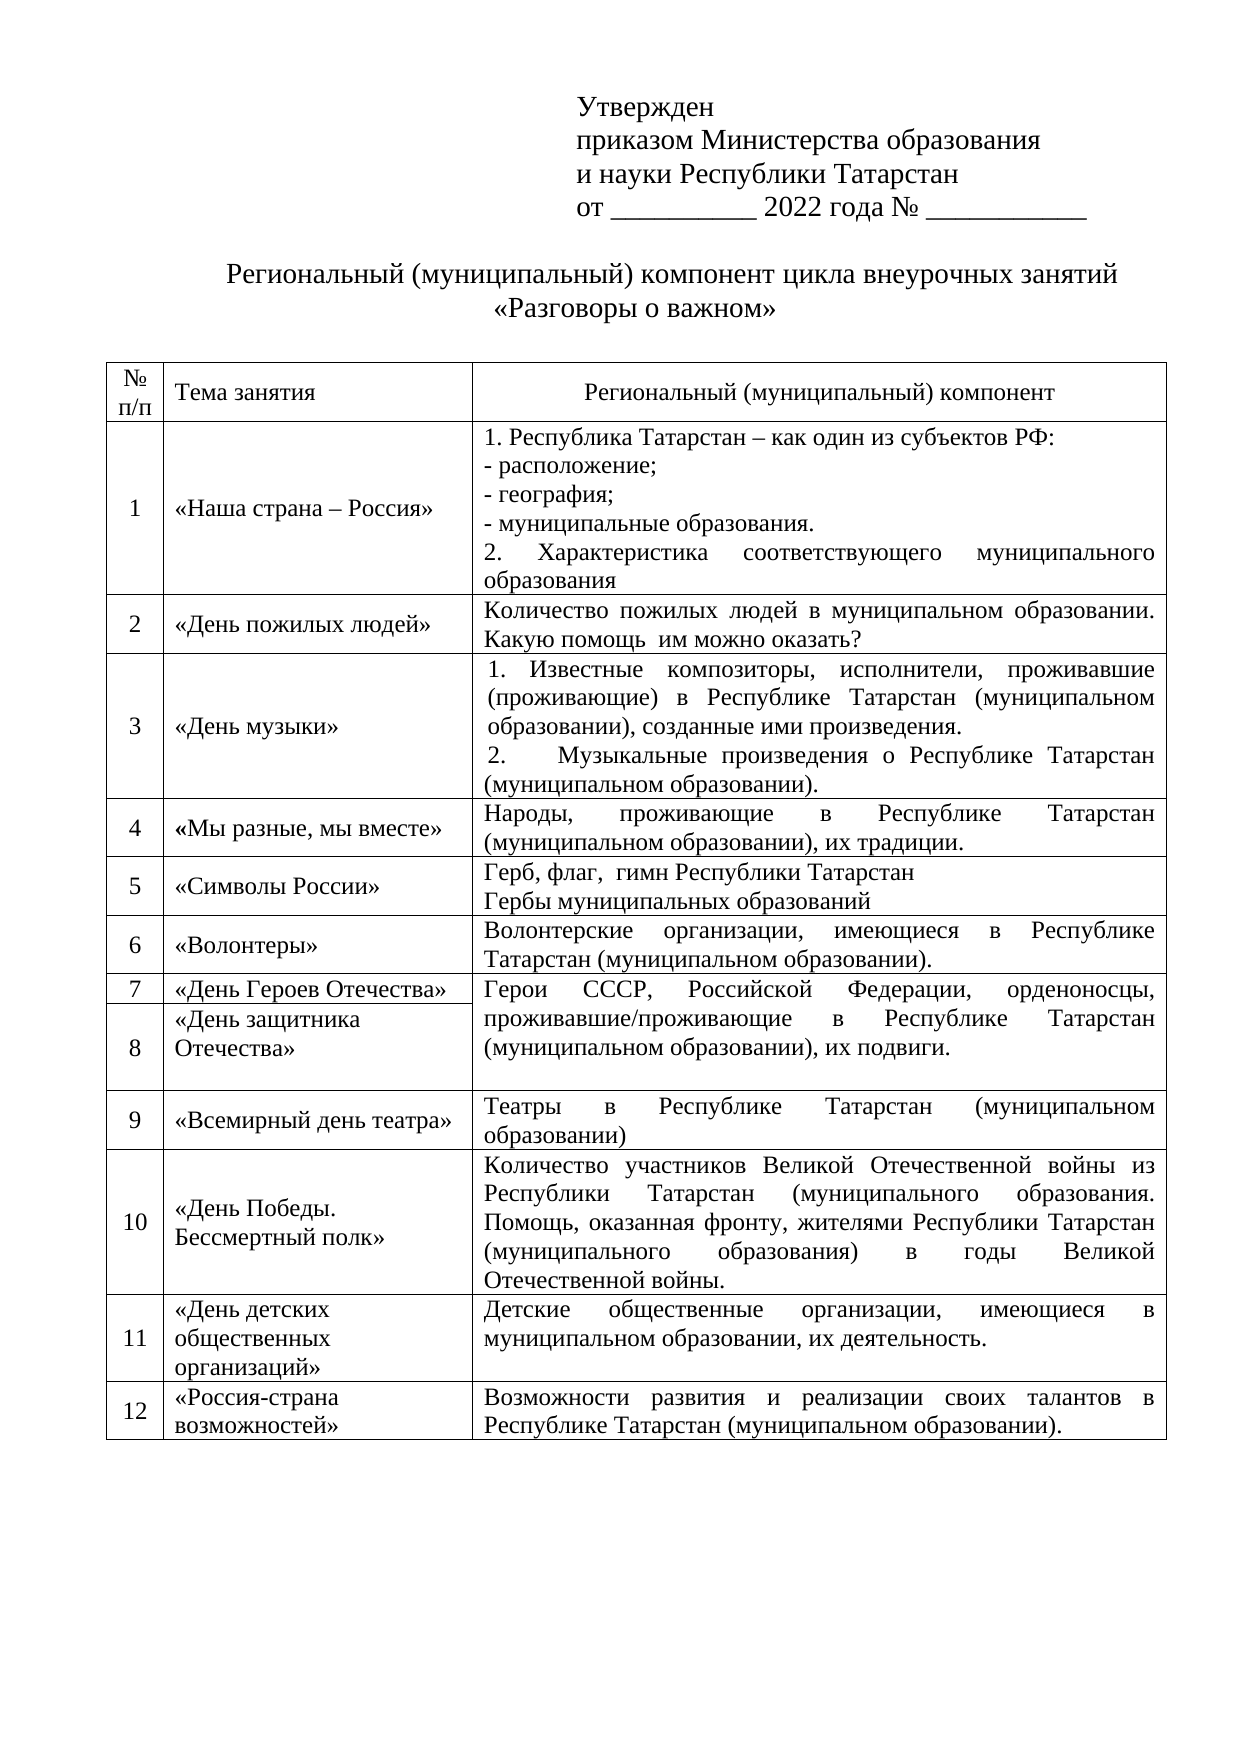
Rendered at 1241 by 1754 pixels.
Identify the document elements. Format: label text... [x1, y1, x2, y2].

text приказом Министерства образования [576, 122, 1152, 156]
table_header № п/п [107, 363, 163, 421]
table_cell 1. Республика Татарстан – как один из субъектов РФ: - расположение; - география; - муниципальные образования. 2. Характеристика соответствующего муниципального образования [473, 422, 1166, 594]
table_cell Герб, флаг, гимн Республики Татарстан Гербы муниципальных образований [473, 857, 1166, 914]
table_cell 9 [107, 1091, 163, 1149]
table_cell Количество пожилых людей в муниципальном образовании. Какую помощь им можно оказать? [473, 595, 1166, 653]
table_cell 2 [107, 595, 163, 653]
table_cell 5 [107, 857, 163, 914]
table_cell Детские общественные организации, имеющиеся в муниципальном образовании, их деятельность. [473, 1295, 1166, 1381]
table_cell Количество участников Великой Отечественной войны из Республики Татарстан (муниципального образования. Помощь, оказанная фронту, жителями Республики Татарстан (муниципального образования) в годы Великой Отечественной войны. [473, 1150, 1166, 1293]
table_cell «Россия-страна возможностей» [164, 1382, 472, 1439]
table_cell 8 [107, 1004, 163, 1090]
table_cell «Наша страна – Россия» [164, 422, 472, 594]
text Утвержден [576, 89, 1152, 122]
table_cell Герои СССР, Российской Федерации, орденоносцы, проживавшие/проживающие в Республике Татарстан (муниципальном образовании), их подвиги. [473, 974, 1166, 1090]
table_cell Возможности развития и реализации своих талантов в Республике Татарстан (муниципальном образовании). [473, 1382, 1166, 1439]
table_cell «Мы разные, мы вместе» [164, 799, 472, 856]
table_cell «Всемирный день театра» [164, 1091, 472, 1149]
table_cell 12 [107, 1382, 163, 1439]
table_cell «День детских общественных организаций» [164, 1295, 472, 1381]
table_cell Народы, проживающие в Республике Татарстан (муниципальном образовании), их традиции. [473, 799, 1166, 856]
table_cell 6 [107, 916, 163, 973]
table_cell 11 [107, 1295, 163, 1381]
table_cell «День Героев Отечества» [164, 974, 472, 1003]
table_cell 1 [107, 422, 163, 594]
table_cell 3 [107, 654, 163, 797]
table_cell 7 [107, 974, 163, 1003]
text и науки Республики Татарстан [576, 156, 1152, 189]
table_cell «День музыки» [164, 654, 472, 797]
text Региональный (муниципальный) компонент цикла внеурочных занятий «Разговоры о важном» [118, 256, 1152, 323]
text от __________ 2022 года № ___________ [576, 189, 1152, 223]
table_cell «День Победы. Бессмертный полк» [164, 1150, 472, 1293]
table_cell «День пожилых людей» [164, 595, 472, 653]
table_cell «Символы России» [164, 857, 472, 914]
table_header Региональный (муниципальный) компонент [473, 363, 1166, 421]
table_cell «День защитника Отечества» [164, 1004, 472, 1090]
table_cell 10 [107, 1150, 163, 1293]
table_cell «Волонтеры» [164, 916, 472, 973]
table_header Тема занятия [164, 363, 472, 421]
table_cell Волонтерские организации, имеющиеся в Республике Татарстан (муниципальном образовании). [473, 916, 1166, 973]
table_cell 4 [107, 799, 163, 856]
table_cell Известные композиторы, исполнители, проживавшие (проживающие) в Республике Татарстан (муниципальном образовании), созданные ими произведения. Музыкальные произведения о Республике Татарстан (муниципальном образовании). [473, 654, 1166, 797]
table_cell Театры в Республике Татарстан (муниципальном образовании) [473, 1091, 1166, 1149]
